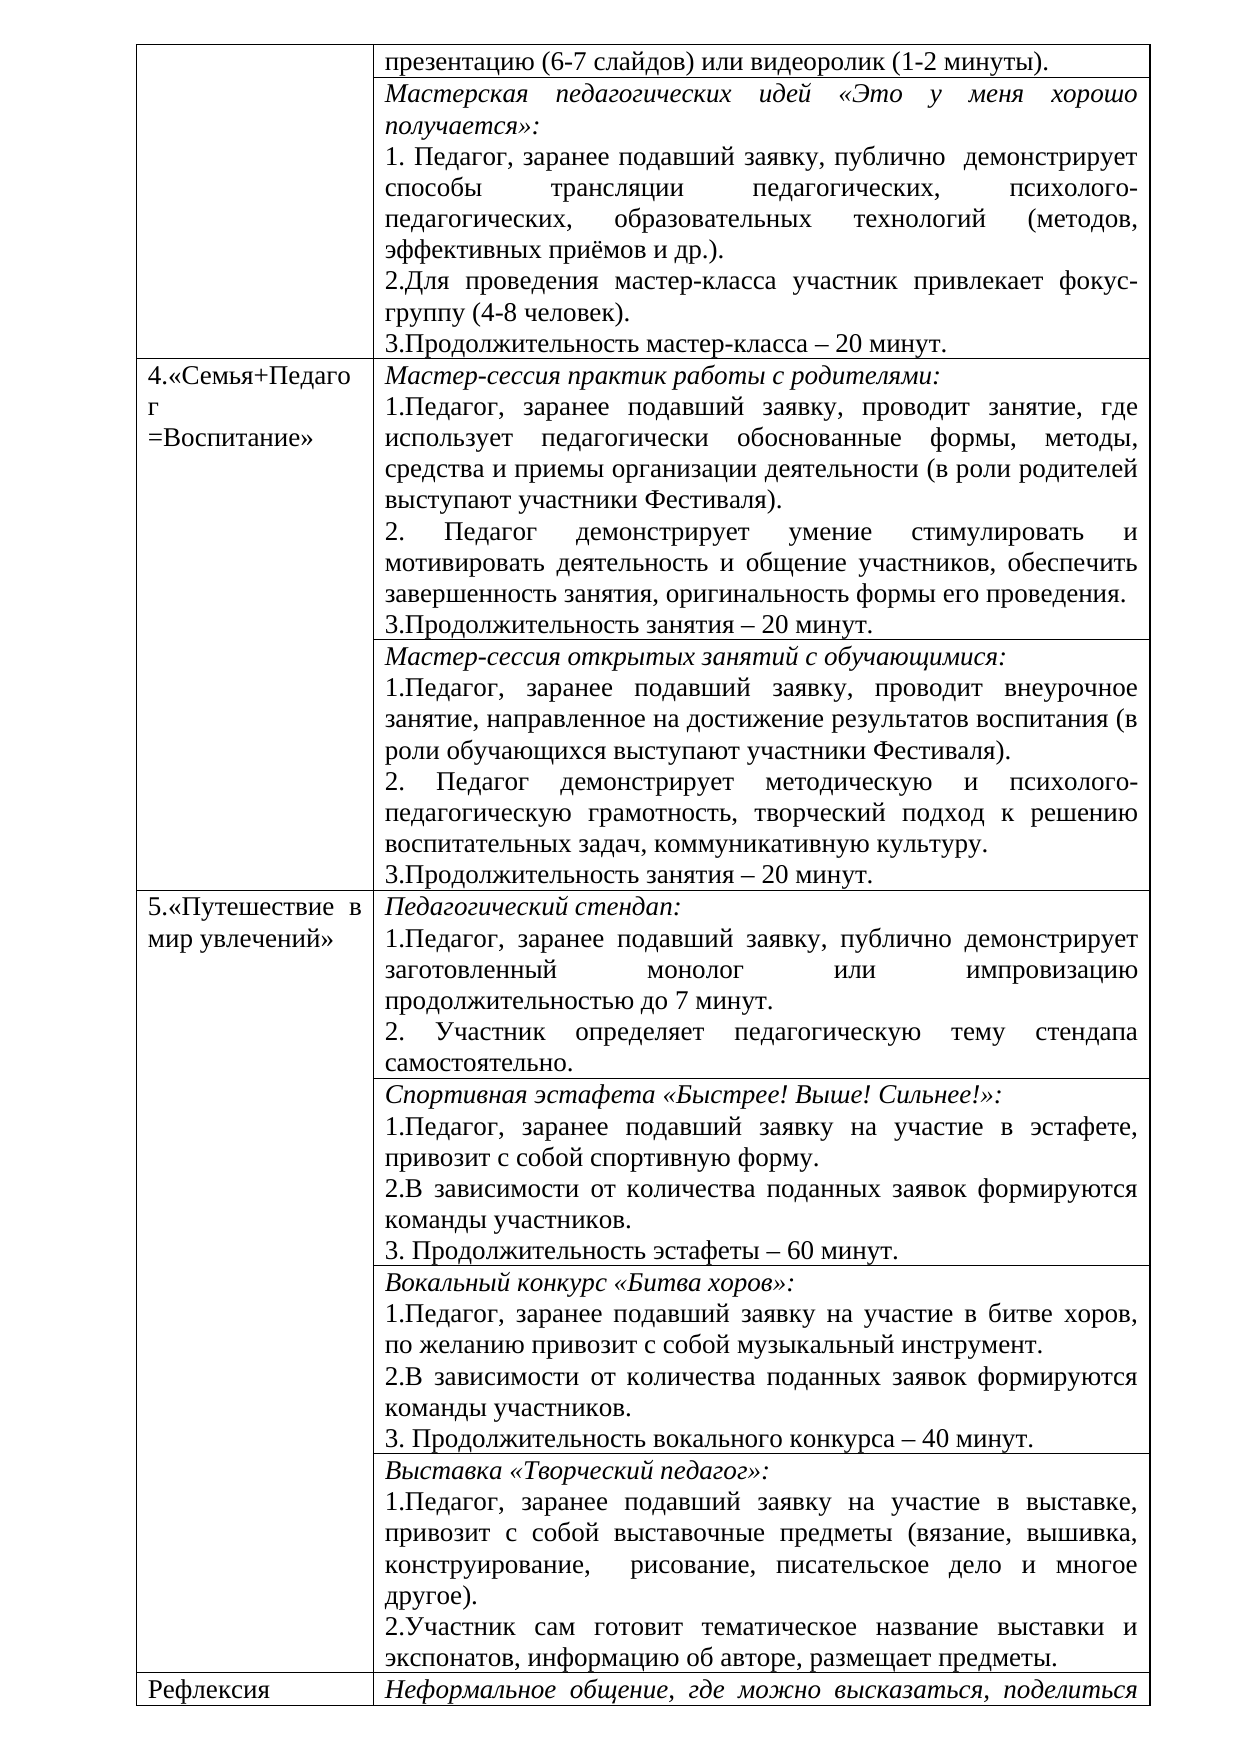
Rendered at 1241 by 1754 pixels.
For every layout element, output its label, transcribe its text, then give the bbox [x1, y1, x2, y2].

table_cell Мастерская педагогических идей «Это у меня хорошо получается»: 1. Педагог, заранее подавший заявку, публично демонстрирует способы трансляции педагогических, психолого-педагогических, образовательных технологий (методов, эффективных приёмов и др.). 2.Для проведения мастер-класса участник привлекает фокус-группу (4-8 человек). 3.Продолжительность мастер-класса – 20 минут. [374, 78, 1149, 358]
table_cell 4.«Семья+Педагог =Воспитание» [137, 359, 373, 889]
table_cell Спортивная эстафета «Быстрее! Выше! Сильнее!»: 1.Педагог, заранее подавший заявку на участие в эстафете, привозит с собой спортивную форму. 2.В зависимости от количества поданных заявок формируются команды участников. 3. Продолжительность эстафеты – 60 минут. [374, 1079, 1149, 1265]
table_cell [374, 45, 1149, 77]
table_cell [137, 45, 373, 358]
table_cell Педагогический стендап: 1.Педагог, заранее подавший заявку, публично демонстрирует заготовленный монолог или импровизацию продолжительностью до 7 минут. 2. Участник определяет педагогическую тему стендапа самостоятельно. [374, 891, 1149, 1077]
table_cell 5.«Путешествие в мир увлечений» [137, 891, 373, 1672]
table_cell Вокальный конкурс «Битва хоров»: 1.Педагог, заранее подавший заявку на участие в битве хоров, по желанию привозит с собой музыкальный инструмент. 2.В зависимости от количества поданных заявок формируются команды участников. 3. Продолжительность вокального конкурса – 40 минут. [374, 1266, 1149, 1453]
table_cell Рефлексия [137, 1673, 373, 1704]
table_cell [374, 1673, 1149, 1704]
table_cell Выставка «Творческий педагог»: 1.Педагог, заранее подавший заявку на участие в выставке, привозит с собой выставочные предметы (вязание, вышивка, конструирование, рисование, писательское дело и многое другое). 2.Участник сам готовит тематическое название выставки и экспонатов, информацию об авторе, размещает предметы. [374, 1454, 1149, 1672]
table_cell Мастер-сессия открытых занятий с обучающимися: 1.Педагог, заранее подавший заявку, проводит внеурочное занятие, направленное на достижение результатов воспитания (в роли обучающихся выступают участники Фестиваля). 2. Педагог демонстрирует методическую и психолого-педагогическую грамотность, творческий подход к решению воспитательных задач, коммуникативную культуру. 3.Продолжительность занятия – 20 минут. [374, 640, 1149, 889]
table_cell Мастер-сессия практик работы с родителями: 1.Педагог, заранее подавший заявку, проводит занятие, где использует педагогически обоснованные формы, методы, средства и приемы организации деятельности (в роли родителей выступают участники Фестиваля). 2. Педагог демонстрирует умение стимулировать и мотивировать деятельность и общение участников, обеспечить завершенность занятия, оригинальность формы его проведения. 3.Продолжительность занятия – 20 минут. [374, 359, 1149, 639]
